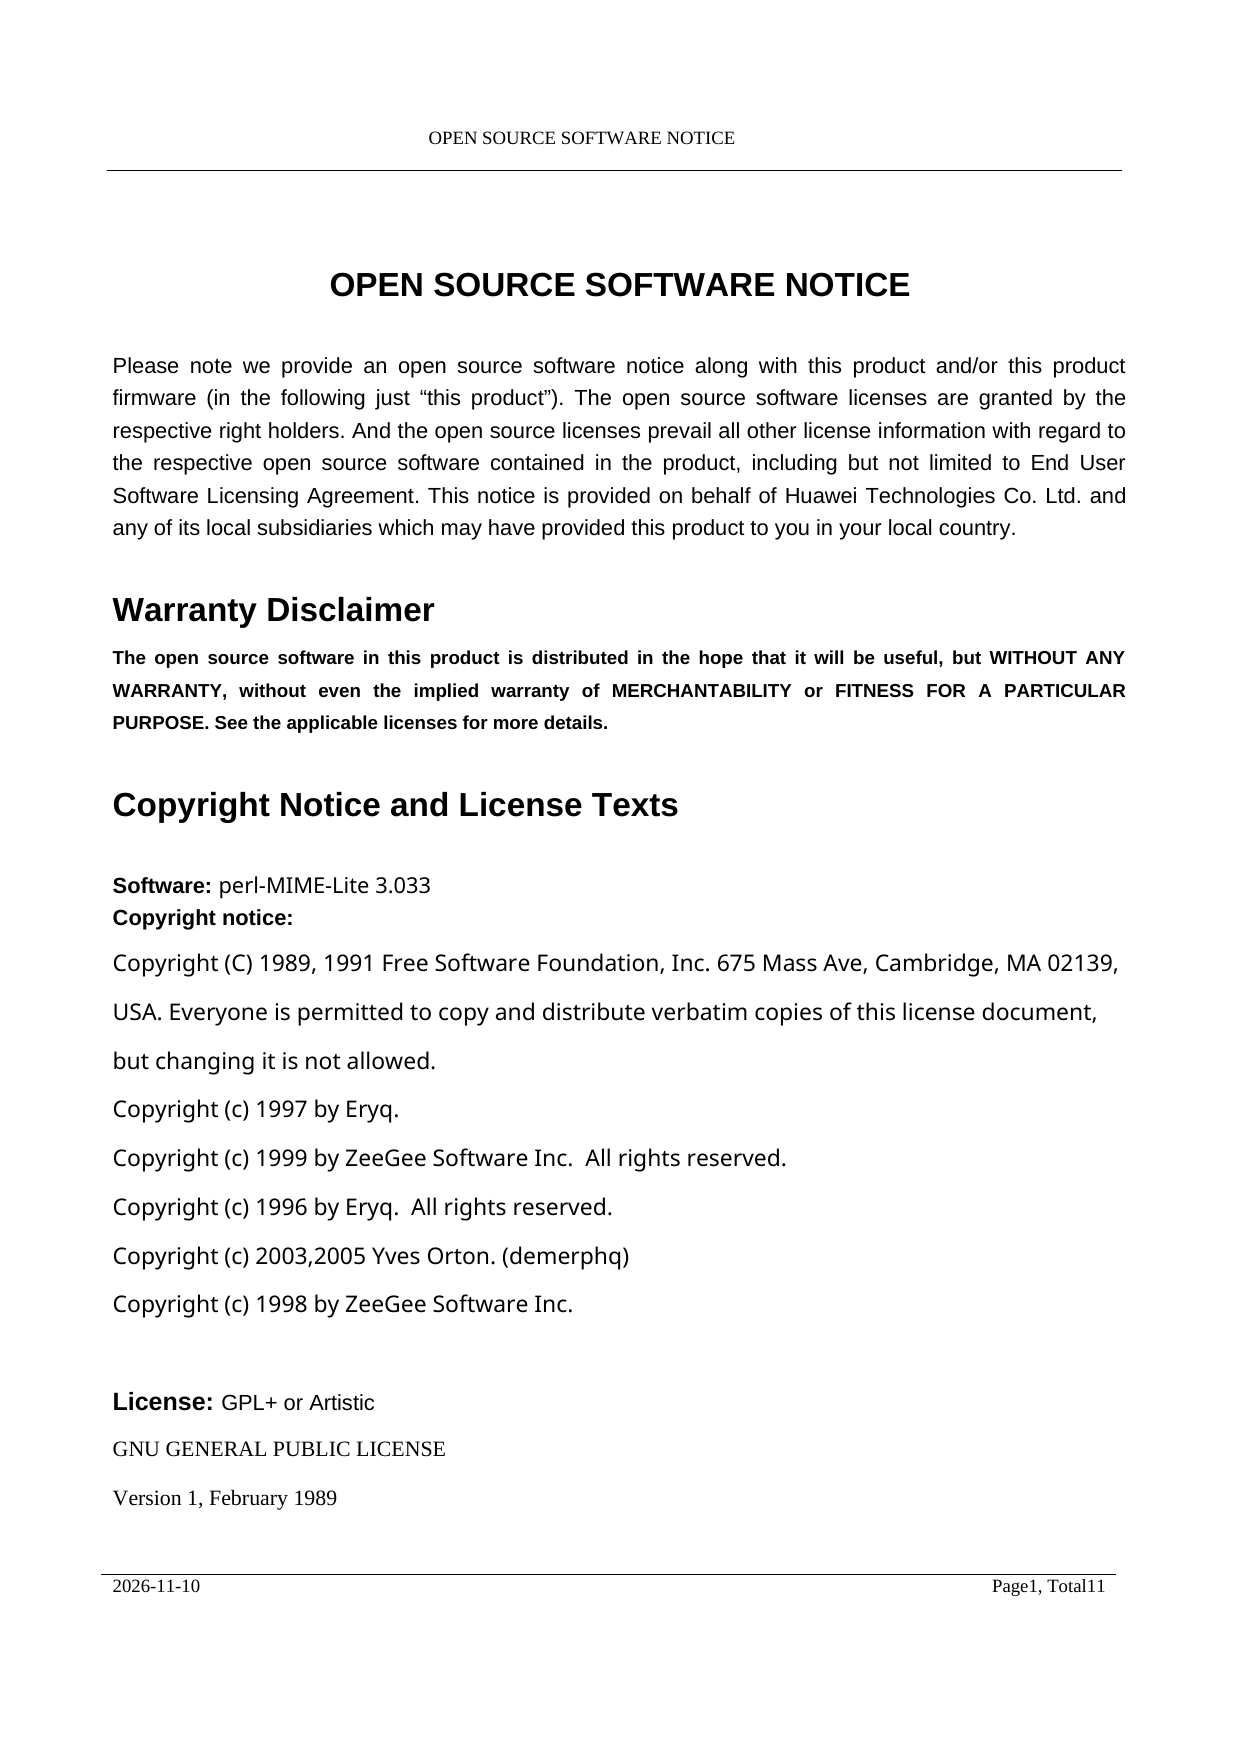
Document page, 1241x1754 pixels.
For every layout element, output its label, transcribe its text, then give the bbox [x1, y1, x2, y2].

text OPEN SOURCE SOFTWARE NOTICE [112, 251, 1128, 316]
text Warranty Disclaimer [112, 576, 1128, 641]
text Copyright Notice and License Texts [112, 771, 1128, 836]
text The open source software in this product is distributed in the hope that it will be useful, but WITHOUT ANY WARRANTY, without even the implied warranty of MERCHANTABILITY or FITNESS FOR A PARTICULAR PURPOSE. See the applicable licenses for more details. [112, 641, 1128, 739]
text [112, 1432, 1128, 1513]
text Copyright notice: [112, 901, 1128, 934]
text Please note we provide an open source software notice along with this product and/or this product firmware (in the following just “this product”). The open source software licenses are granted by the respective right holders. And the open source licenses prevail all other license information with regard to the respective open source software contained in the product, including but not limited to End User Software Licensing Agreement. This notice is provided on behalf of Huawei Technologies Co. Ltd. and any of its local subsidiaries which may have provided this product to you in your local country. [112, 349, 1128, 544]
text License: GPL+ or Artistic [112, 1385, 1128, 1418]
text Software: perl-MIME-Lite 3.033 [112, 869, 1128, 901]
text Copyright (C) 1989, 1991 Free Software Foundation, Inc. 675 Mass Ave, Cambridge, MA 02139, USA. Everyone is permitted to copy and distribute verbatim copies of this license document, but changing it is not allowed. Copyright (c) 1997 by Eryq. Copyright (c) 1999 by ZeeGee Software Inc. All rights reserved. Copyright (c) 1996 by Eryq. All rights reserved. Copyright (c) 2003,2005 Yves Orton. (demerphq) Copyright (c) 1998 by ZeeGee Software Inc. [112, 947, 1128, 1369]
